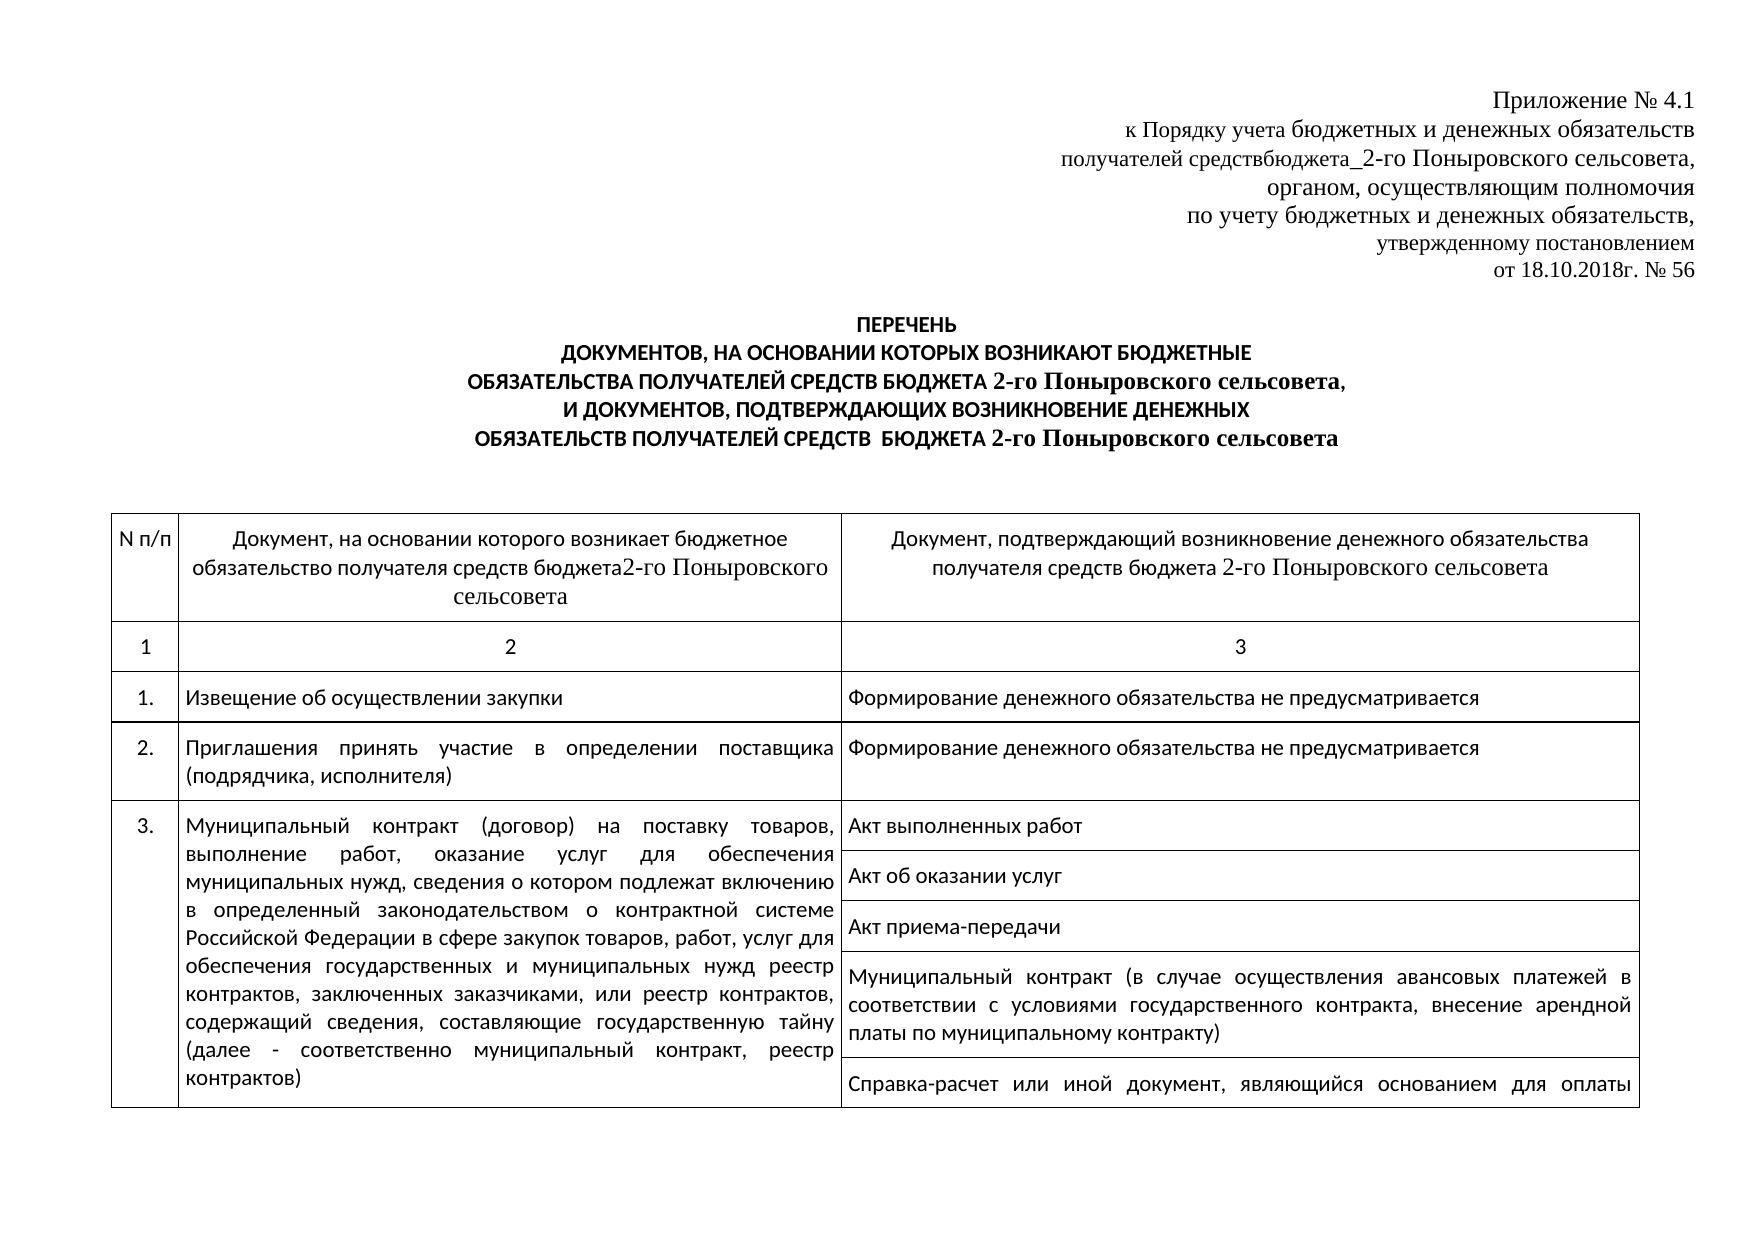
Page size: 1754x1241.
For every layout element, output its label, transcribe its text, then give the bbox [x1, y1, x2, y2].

table_header Документ, подтверждающий возникновение денежного обязательства получателя средств бюджета 2-го Поныровского сельсовета [842, 514, 1639, 621]
text от 18.10.2018г. № 56 [118, 256, 1695, 282]
title И ДОКУМЕНТОВ, ПОДТВЕРЖДАЮЩИХ ВОЗНИКНОВЕНИЕ ДЕНЕЖНЫХ [118, 395, 1695, 423]
text органом, осуществляющим полномочия [118, 172, 1695, 201]
table_cell Извещение об осуществлении закупки [179, 672, 841, 721]
table_cell Муниципальный контракт (в случае осуществления авансовых платежей в соответствии с условиями государственного контракта, внесение арендной платы по муниципальному контракту) [842, 952, 1639, 1057]
table_cell 1 [112, 622, 178, 671]
table_cell Приглашения принять участие в определении поставщика (подрядчика, исполнителя) [179, 723, 841, 800]
table_header N п/п [112, 514, 178, 621]
table_cell Формирование денежного обязательства не предусматривается [842, 723, 1639, 800]
table_cell 2. [112, 723, 178, 800]
title ОБЯЗАТЕЛЬСТВА ПОЛУЧАТЕЛЕЙ СРЕДСТВ БЮДЖЕТА 2-го Поныровского сельсовета, [118, 366, 1695, 395]
table_cell Акт об оказании услуг [842, 851, 1639, 900]
table_cell Муниципальный контракт (договор) на поставку товаров, выполнение работ, оказание услуг для обеспечения муниципальных нужд, сведения о котором подлежат включению в определенный законодательством о контрактной системе Российской Федерации в сфере закупок товаров, работ, услуг для обеспечения государственных и муниципальных нужд реестр контрактов, заключенных заказчиками, или реестр контрактов, содержащий сведения, составляющие государственную тайну (далее - соответственно муниципальный контракт, реестр контрактов) [179, 801, 841, 1107]
table_cell 3 [842, 622, 1639, 671]
text утвержденному постановлением [118, 229, 1695, 256]
text Приложение № 4.1 [118, 86, 1695, 114]
table_cell 1. [112, 672, 178, 721]
title ОБЯЗАТЕЛЬСТВ ПОЛУЧАТЕЛЕЙ СРЕДСТВ БЮДЖЕТА 2-го Поныровского сельсовета [118, 423, 1695, 452]
table_cell 2 [179, 622, 841, 671]
text по учету бюджетных и денежных обязательств, [118, 201, 1695, 229]
table_cell Акт выполненных работ [842, 801, 1639, 850]
table_cell Формирование денежного обязательства не предусматривается [842, 672, 1639, 721]
table_header Документ, на основании которого возникает бюджетное обязательство получателя средств бюджета2-го Поныровского сельсовета [179, 514, 841, 621]
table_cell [842, 1058, 1639, 1107]
title ДОКУМЕНТОВ, НА ОСНОВАНИИ КОТОРЫХ ВОЗНИКАЮТ БЮДЖЕТНЫЕ [118, 338, 1695, 366]
table_cell 3. [112, 801, 178, 1107]
text получателей средствбюджета_2-го Поныровского сельсовета, [118, 143, 1695, 172]
text к Порядку учета бюджетных и денежных обязательств [118, 114, 1695, 143]
table_cell Акт приема-передачи [842, 901, 1639, 951]
title ПЕРЕЧЕНЬ [118, 310, 1695, 338]
